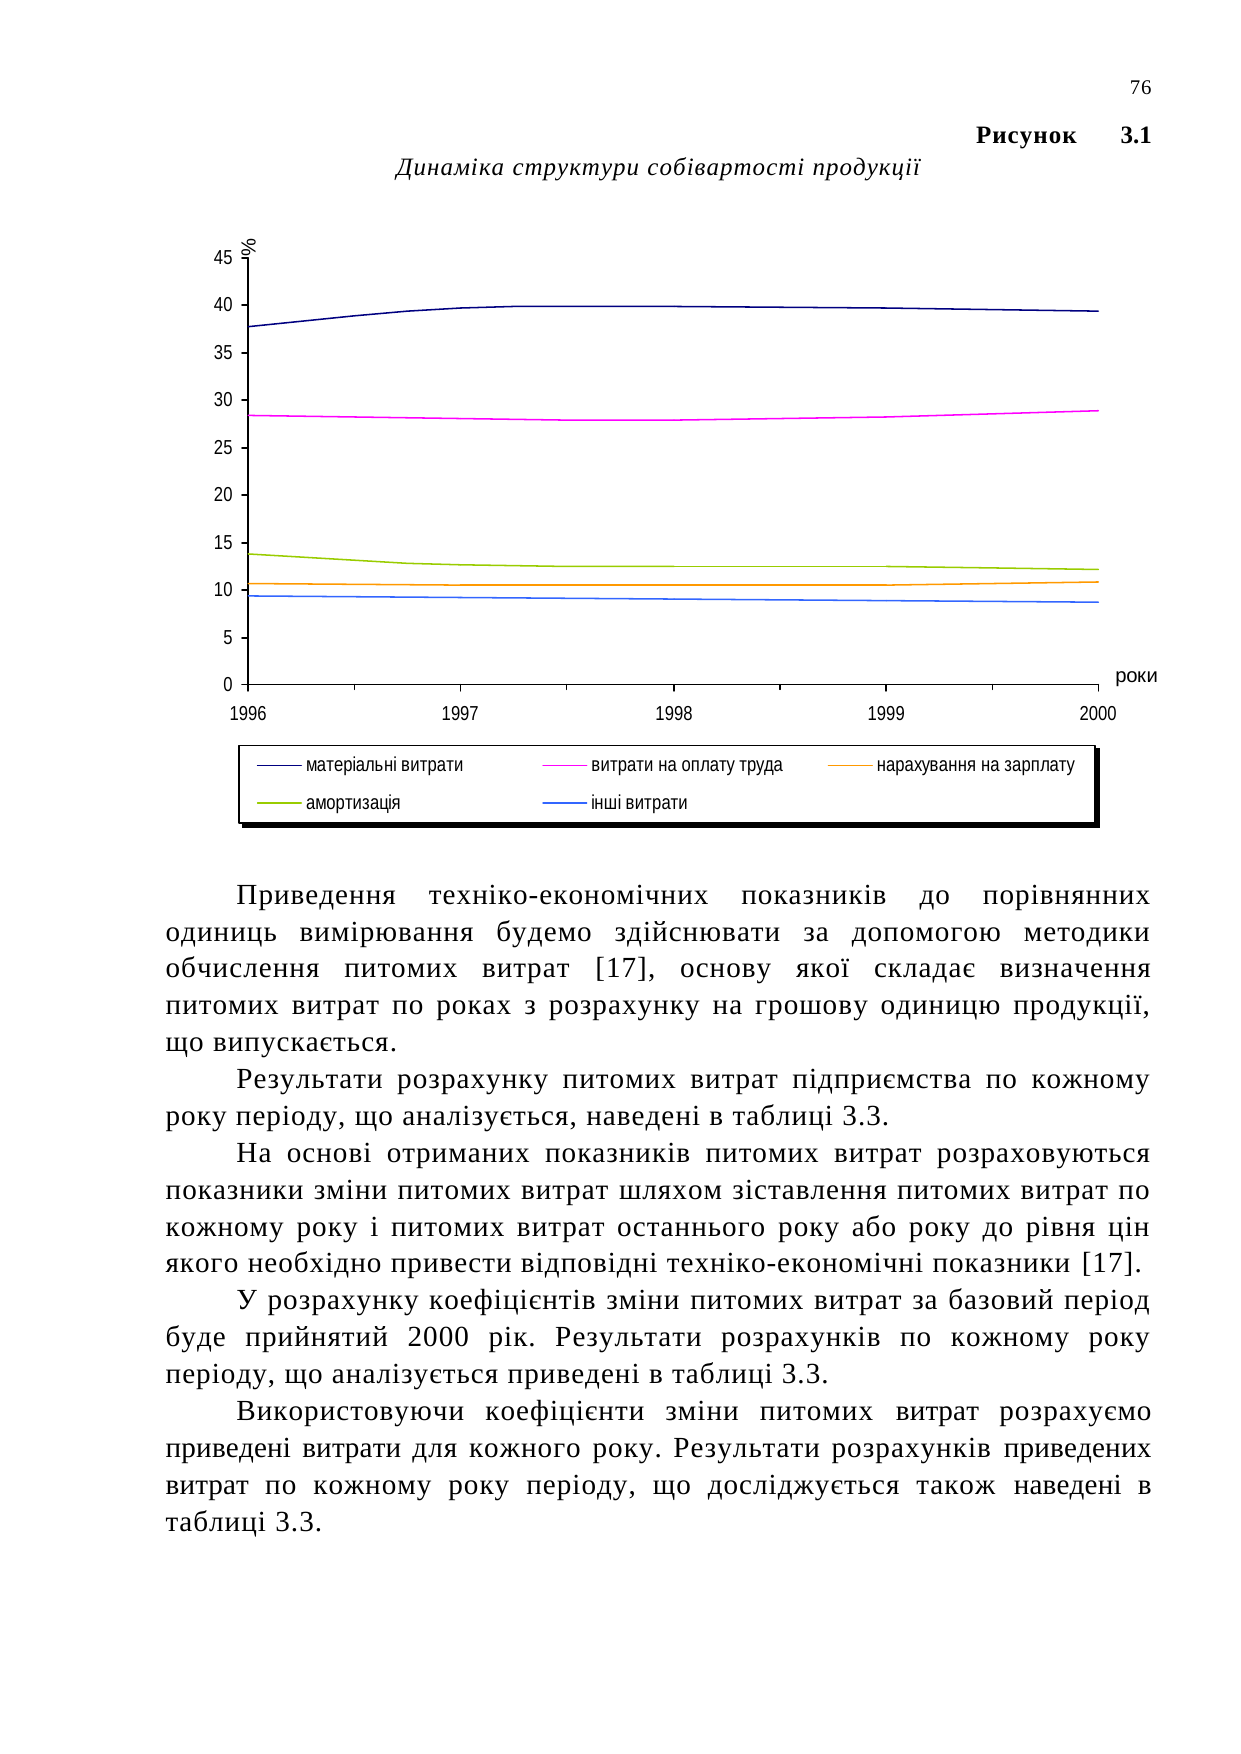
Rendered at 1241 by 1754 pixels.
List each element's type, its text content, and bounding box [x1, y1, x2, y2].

text У розрахунку коефіцієнтів зміни питомих витрат за базовий період буде прийнятий 2000 рік. Результати розрахунків по кожному року періоду, що аналізується приведені в таблиці 3.3. [165, 1282, 1152, 1390]
text Рисунок [165, 120, 1076, 149]
text На основі отриманих показників питомих витрат розраховуються показники зміни питомих витрат шляхом зіставлення питомих витрат по кожному року і питомих витрат останнього року або року до рівня цін якого необхідно привести відповідні техніко-економічні показники [17]. [165, 1135, 1152, 1279]
text Приведення техніко-економічних показників до порівнянних одиниць вимірювання будемо здійснювати за допомогою методики обчислення питомих витрат [17], основу якої складає визначення питомих витрат по роках з розрахунку на грошову одиницю продукції, що випускається. [165, 195, 1152, 1058]
text Використовуючи коефіцієнти зміни питомих витрат розрахуємо приведені витрати для кожного року. Результати розрахунків приведених витрат по кожному року періоду, що досліджується також наведені в таблиці 3.3. [165, 1393, 1152, 1537]
subtitle Динаміка структури собівартості продукції [165, 152, 1152, 181]
text 3.1 [1076, 120, 1152, 149]
text Результати розрахунку питомих витрат підприємства по кожному року періоду, що аналізується, наведені в таблиці 3.3. [165, 1061, 1152, 1132]
